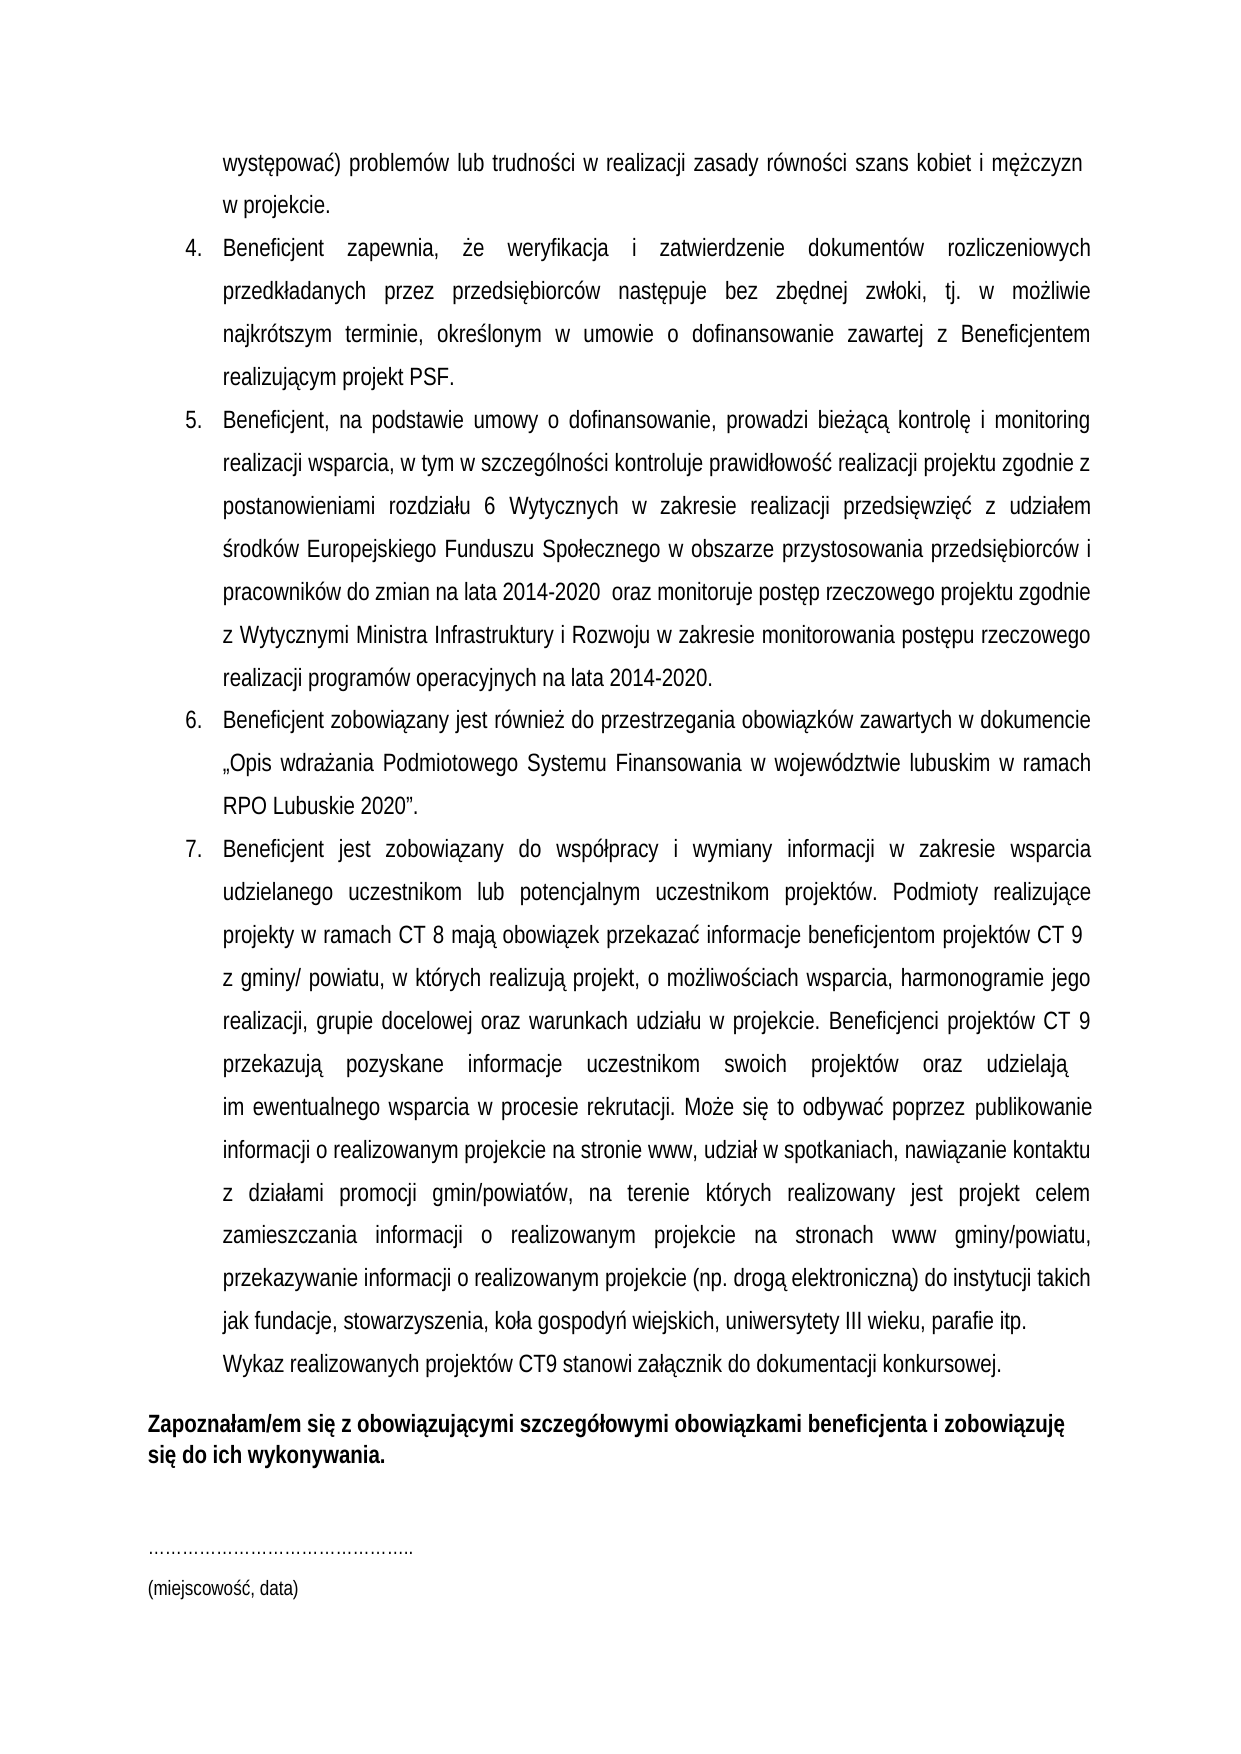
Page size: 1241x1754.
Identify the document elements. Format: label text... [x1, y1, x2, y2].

text (miejscowość, data) [148, 1576, 1093, 1599]
text Zapoznałam/em się z obowiązującymi szczegółowymi obowiązkami beneficjenta i zobowiązuję się do ich wykonywania. [148, 1409, 1093, 1468]
text ……………………………………….. [148, 1535, 1093, 1559]
list Beneficjent jest zobowiązany do współpracy i wymiany informacji w zakresie wsparcia udzielanego uczestnikom lub potencjalnym uczestnikom projektów. Podmioty realizujące projekty w ramach CT 8 mają obowiązek przekazać informacje beneficjentom projektów CT 9 z gminy/ powiatu, w których realizują projekt, o możliwościach wsparcia, harmonogramie jego realizacji, grupie docelowej oraz warunkach udziału w projekcie. Beneficjenci projektów CT 9 przekazują pozyskane informacje uczestnikom swoich projektów oraz udzielają im ewentualnego wsparcia w procesie rekrutacji. Może się to odbywać poprzez publikowanie informacji o realizowanym projekcie na stronie www, udział w spotkaniach, nawiązanie kontaktu z działami promocji gmin/powiatów, na terenie których realizowany jest projekt celem zamieszczania informacji o realizowanym projekcie na stronach www gminy/powiatu, przekazywanie informacji o realizowanym projekcie (np. drogą elektroniczną) do instytucji takich jak fundacje, stowarzyszenia, koła gospodyń wiejskich, uniwersytety III wieku, parafie itp. [185, 834, 1093, 1335]
list Beneficjent, na podstawie umowy o dofinansowanie, prowadzi bieżącą kontrolę i monitoring realizacji wsparcia, w tym w szczególności kontroluje prawidłowość realizacji projektu zgodnie z postanowieniami rozdziału 6 Wytycznych w zakresie realizacji przedsięwzięć z udziałem środków Europejskiego Funduszu Społecznego w obszarze przystosowania przedsiębiorców i pracowników do zmian na lata 2014-2020 oraz monitoruje postęp rzeczowego projektu zgodnie z Wytycznymi Ministra Infrastruktury i Rozwoju w zakresie monitorowania postępu rzeczowego realizacji programów operacyjnych na lata 2014-2020. [185, 405, 1093, 691]
list Beneficjent zapewnia, że weryfikacja i zatwierdzenie dokumentów rozliczeniowych przedkładanych przez przedsiębiorców następuje bez zbędnej zwłoki, tj. w możliwie najkrótszym terminie, określonym w umowie o dofinansowanie zawartej z Beneficjentem realizującym projekt PSF. [185, 233, 1093, 391]
list Beneficjent zobowiązany jest również do przestrzegania obowiązków zawartych w dokumencie „Opis wdrażania Podmiotowego Systemu Finansowania w województwie lubuskim w ramach RPO Lubuskie 2020”. [185, 706, 1093, 820]
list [185, 148, 1093, 219]
list Wykaz realizowanych projektów CT9 stanowi załącznik do dokumentacji konkursowej. [223, 1349, 1093, 1378]
